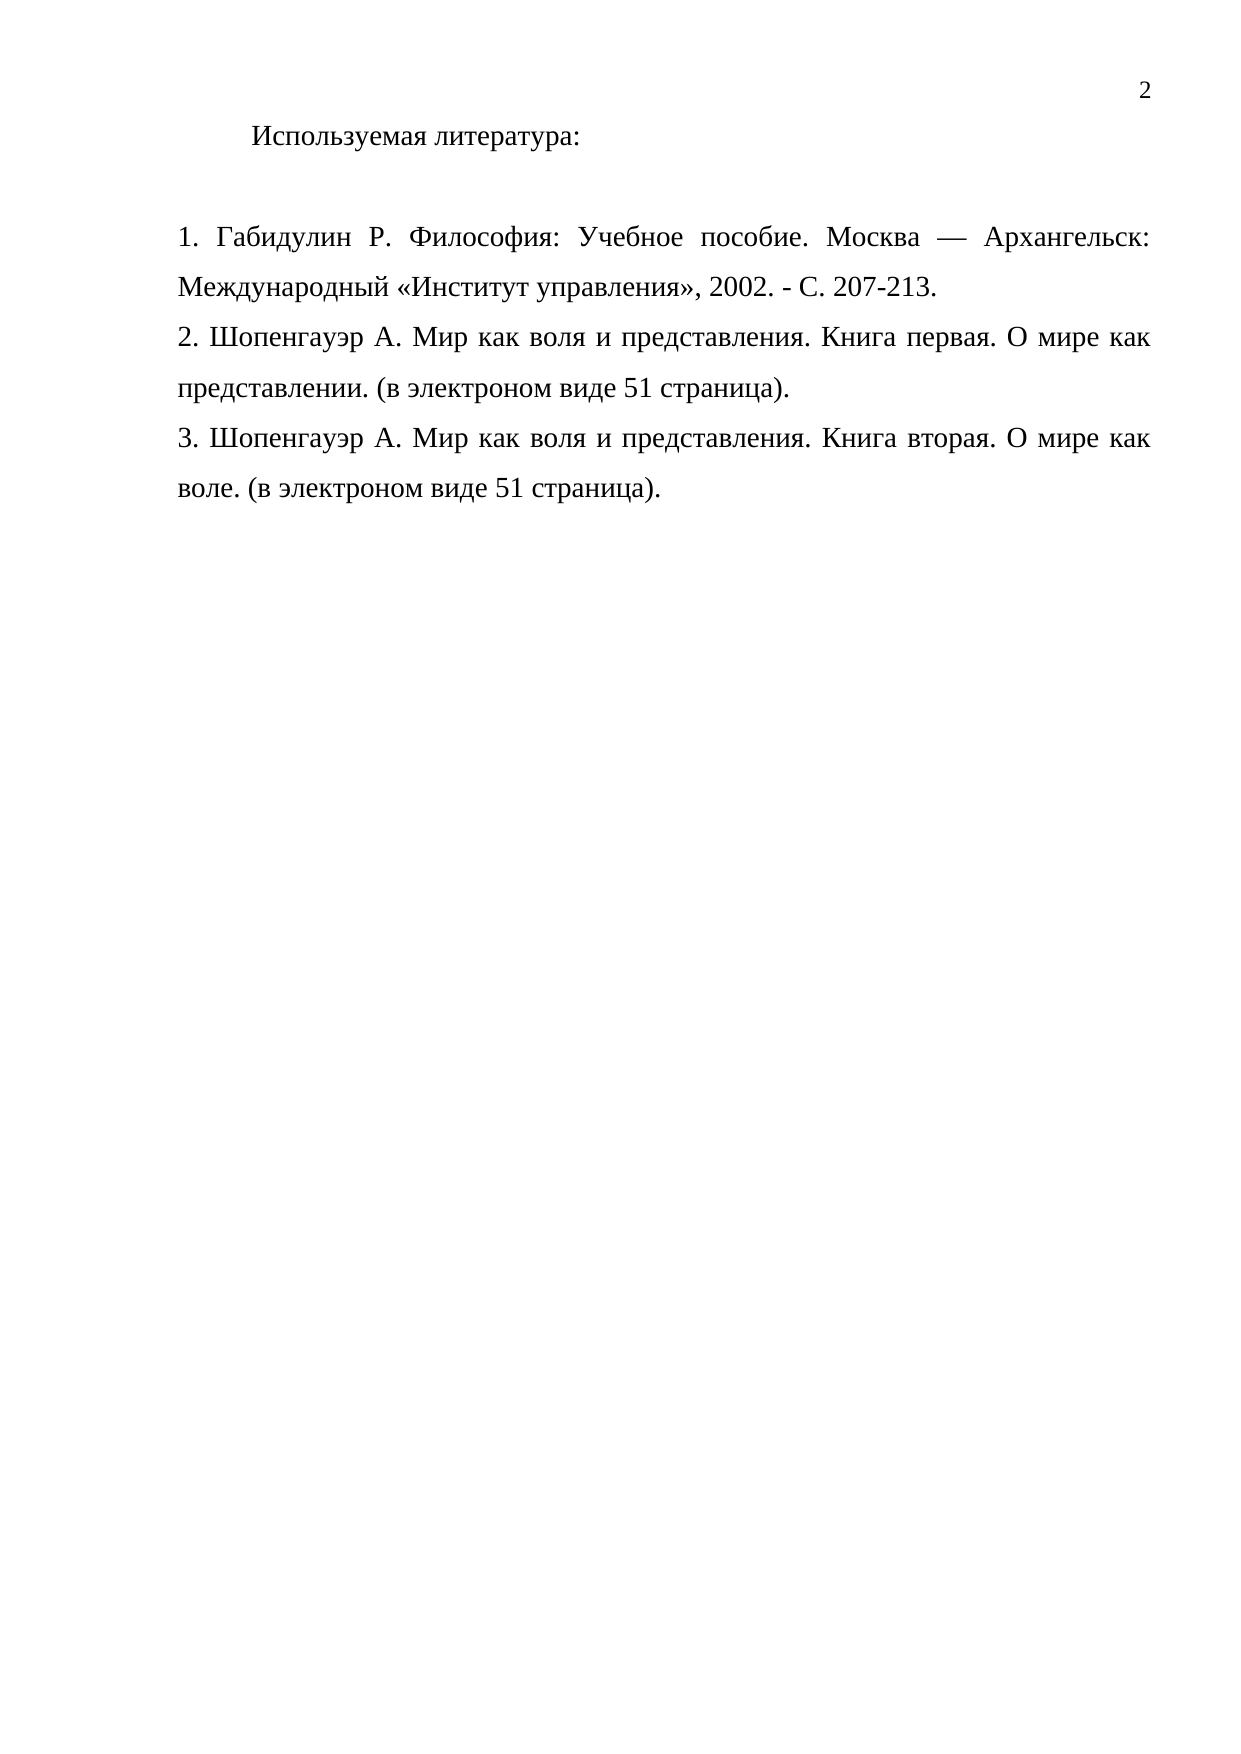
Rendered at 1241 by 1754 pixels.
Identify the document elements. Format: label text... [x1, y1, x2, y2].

text 3. Шопенгауэр А. Мир как воля и представления. Книга вторая. О мире как воле. (в электроном виде 51 страница). [177, 420, 1152, 504]
text Используемая литература: [177, 118, 1152, 152]
text 1. Габидулин Р. Философия: Учебное пособие. Москва — Архангельск: Международный «Институт управления», 2002. - С. 207-213. [177, 219, 1152, 303]
text 2. Шопенгауэр А. Мир как воля и представления. Книга первая. О мире как представлении. (в электроном виде 51 страница). [177, 319, 1152, 403]
